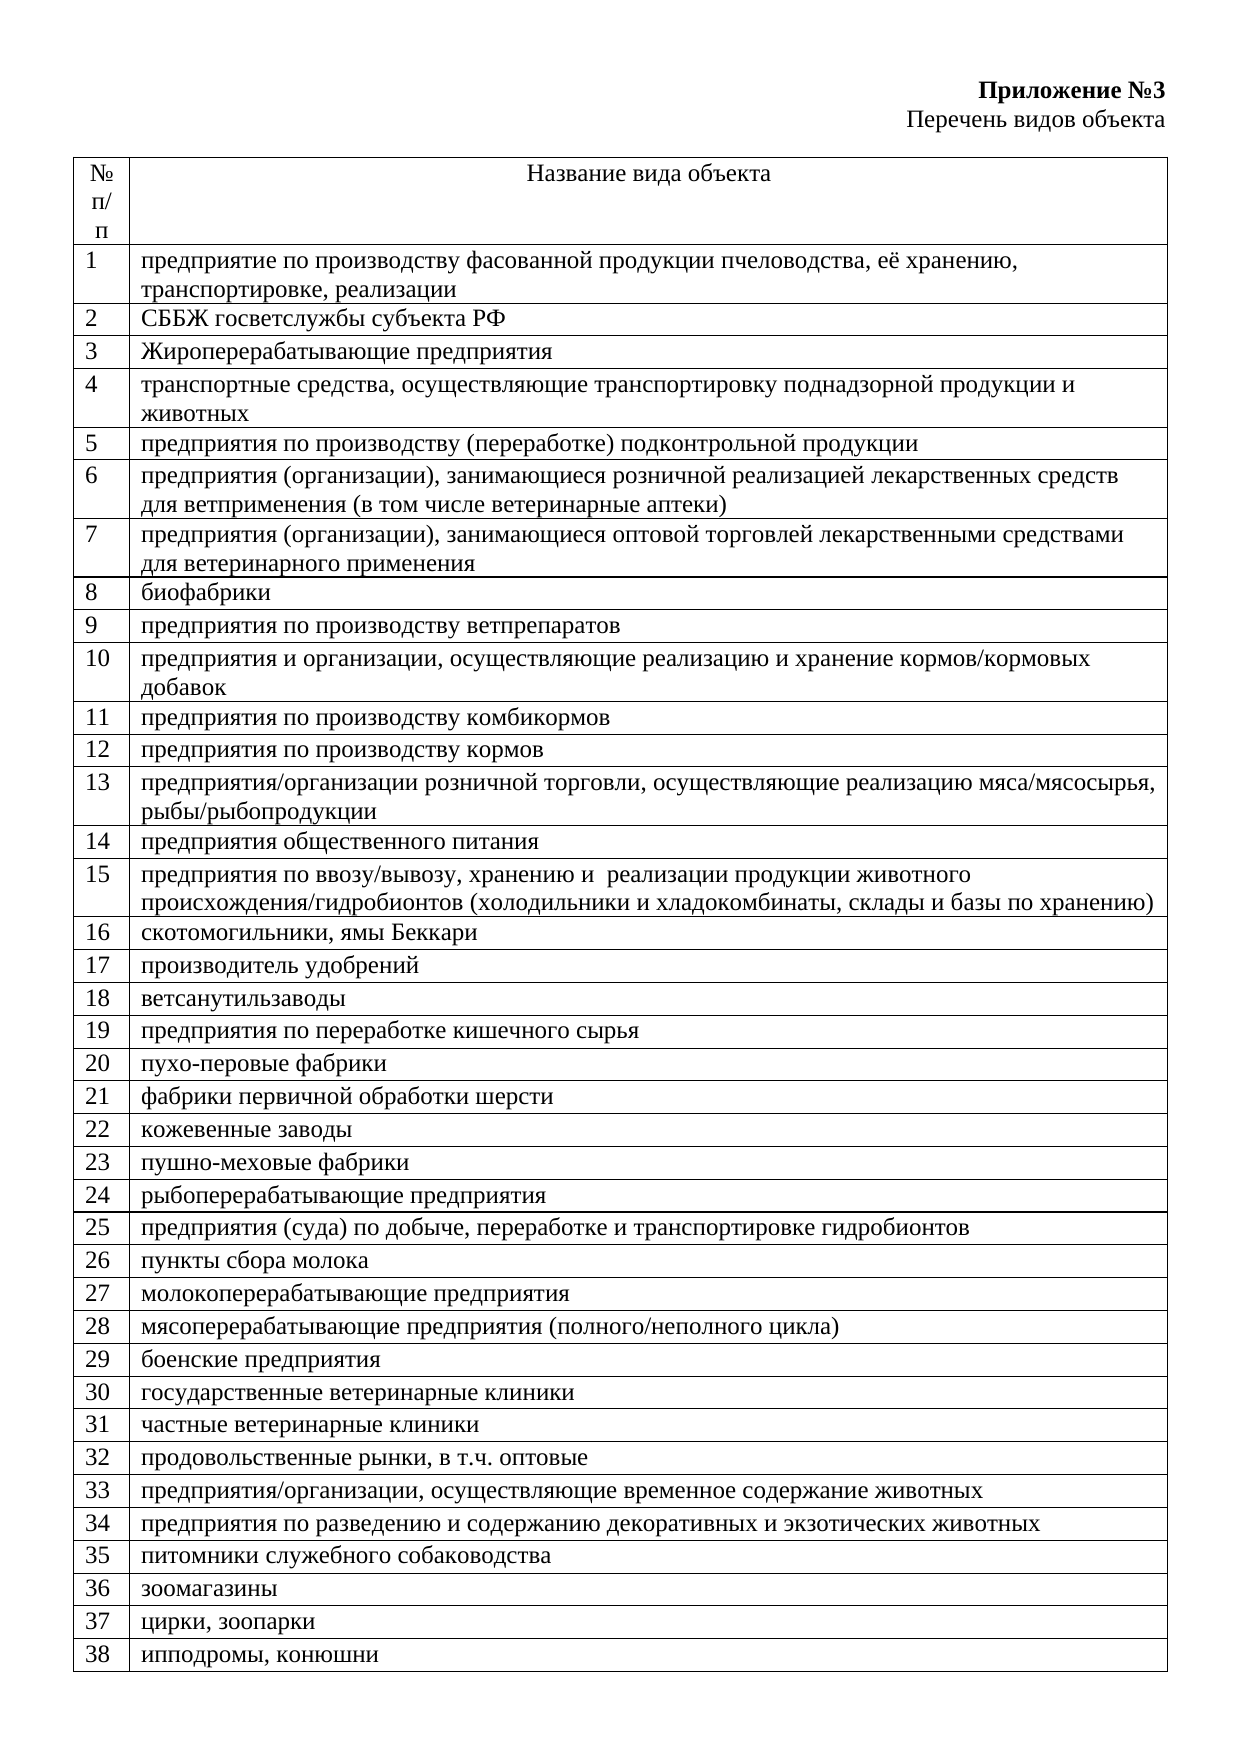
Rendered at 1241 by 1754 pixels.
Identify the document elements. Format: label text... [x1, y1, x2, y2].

table_cell молокоперерабатывающие предприятия [130, 1278, 1167, 1310]
table_cell биофабрики [130, 578, 1167, 609]
table_cell 33 [74, 1475, 129, 1507]
table_cell 20 [74, 1049, 129, 1080]
table_cell 13 [74, 767, 129, 825]
table_cell 8 [74, 578, 129, 609]
table_cell боенские предприятия [130, 1344, 1167, 1376]
table_cell 29 [74, 1344, 129, 1376]
table_cell предприятия по разведению и содержанию декоративных и экзотических животных [130, 1508, 1167, 1539]
table_cell предприятия (организации), занимающиеся оптовой торговлей лекарственными средствами для ветеринарного применения [130, 519, 1167, 576]
table_cell 16 [74, 917, 129, 949]
table_cell 27 [74, 1278, 129, 1310]
table_cell пушно-меховые фабрики [130, 1147, 1167, 1179]
table_cell кожевенные заводы [130, 1114, 1167, 1146]
table_cell предприятия/организации розничной торговли, осуществляющие реализацию мяса/мясосырья, рыбы/рыбопродукции [130, 767, 1167, 825]
table_cell 15 [74, 859, 129, 916]
table_header Название вида объекта [130, 158, 1167, 244]
table_cell 5 [74, 428, 129, 459]
table_header № п/п [74, 158, 129, 244]
table_cell 37 [74, 1606, 129, 1638]
table_cell цирки, зоопарки [130, 1606, 1167, 1638]
table_cell 11 [74, 702, 129, 733]
table_cell скотомогильники, ямы Беккари [130, 917, 1167, 949]
table_cell 14 [74, 826, 129, 858]
table_cell 4 [74, 369, 129, 427]
table_cell мясоперерабатывающие предприятия (полного/неполного цикла) [130, 1311, 1167, 1343]
table_cell зоомагазины [130, 1574, 1167, 1605]
table_cell 26 [74, 1245, 129, 1277]
table_cell частные ветеринарные клиники [130, 1409, 1167, 1441]
table_cell предприятия по переработке кишечного сырья [130, 1016, 1167, 1047]
table_cell предприятия (суда) по добыче, переработке и транспортировке гидробионтов [130, 1213, 1167, 1244]
table_cell продовольственные рынки, в т.ч. оптовые [130, 1442, 1167, 1474]
table_cell 28 [74, 1311, 129, 1343]
table_cell 38 [74, 1639, 129, 1671]
table_cell 18 [74, 983, 129, 1014]
table_cell производитель удобрений [130, 950, 1167, 982]
table_cell 24 [74, 1180, 129, 1211]
table_cell 7 [74, 519, 129, 576]
table_cell предприятия (организации), занимающиеся розничной реализацией лекарственных средств для ветприменения (в том числе ветеринарные аптеки) [130, 460, 1167, 518]
table_cell 22 [74, 1114, 129, 1146]
table_cell 25 [74, 1213, 129, 1244]
table_cell 23 [74, 1147, 129, 1179]
table_cell предприятия/организации, осуществляющие временное содержание животных [130, 1475, 1167, 1507]
table_cell предприятия по производству комбикормов [130, 702, 1167, 733]
table_cell предприятия по ввозу/вывозу, хранению и реализации продукции животного происхождения/гидробионтов (холодильники и хладокомбинаты, склады и базы по хранению) [130, 859, 1167, 916]
table_cell предприятия по производству ветпрепаратов [130, 610, 1167, 642]
table_cell рыбоперерабатывающие предприятия [130, 1180, 1167, 1211]
table_cell 9 [74, 610, 129, 642]
table_cell фабрики первичной обработки шерсти [130, 1081, 1167, 1113]
table_cell предприятия общественного питания [130, 826, 1167, 858]
text Приложение №3 [75, 75, 1165, 104]
text Перечень видов объекта [75, 104, 1165, 132]
table_cell 21 [74, 1081, 129, 1113]
table_cell 6 [74, 460, 129, 518]
table_cell 31 [74, 1409, 129, 1441]
table_cell 1 [74, 245, 129, 302]
table_cell 36 [74, 1574, 129, 1605]
table_cell СББЖ госветслужбы субъекта РФ [130, 304, 1167, 335]
table_cell пухо-перовые фабрики [130, 1049, 1167, 1080]
table_cell 10 [74, 643, 129, 701]
table_cell ипподромы, конюшни [130, 1639, 1167, 1671]
table_cell 3 [74, 336, 129, 368]
table_cell 2 [74, 304, 129, 335]
table_cell 35 [74, 1541, 129, 1572]
table_cell 30 [74, 1377, 129, 1408]
table_cell предприятие по производству фасованной продукции пчеловодства, её хранению, транспортировке, реализации [130, 245, 1167, 302]
table_cell 12 [74, 735, 129, 766]
table_cell питомники служебного собаководства [130, 1541, 1167, 1572]
table_cell предприятия по производству кормов [130, 735, 1167, 766]
table_cell государственные ветеринарные клиники [130, 1377, 1167, 1408]
table_cell Жироперерабатывающие предприятия [130, 336, 1167, 368]
table_cell 17 [74, 950, 129, 982]
table_cell предприятия и организации, осуществляющие реализацию и хранение кормов/кормовых добавок [130, 643, 1167, 701]
table_cell транспортные средства, осуществляющие транспортировку поднадзорной продукции и животных [130, 369, 1167, 427]
table_cell 34 [74, 1508, 129, 1539]
table_cell ветсанутильзаводы [130, 983, 1167, 1014]
table_cell предприятия по производству (переработке) подконтрольной продукции [130, 428, 1167, 459]
table_cell 19 [74, 1016, 129, 1047]
table_cell пункты сбора молока [130, 1245, 1167, 1277]
table_cell 32 [74, 1442, 129, 1474]
